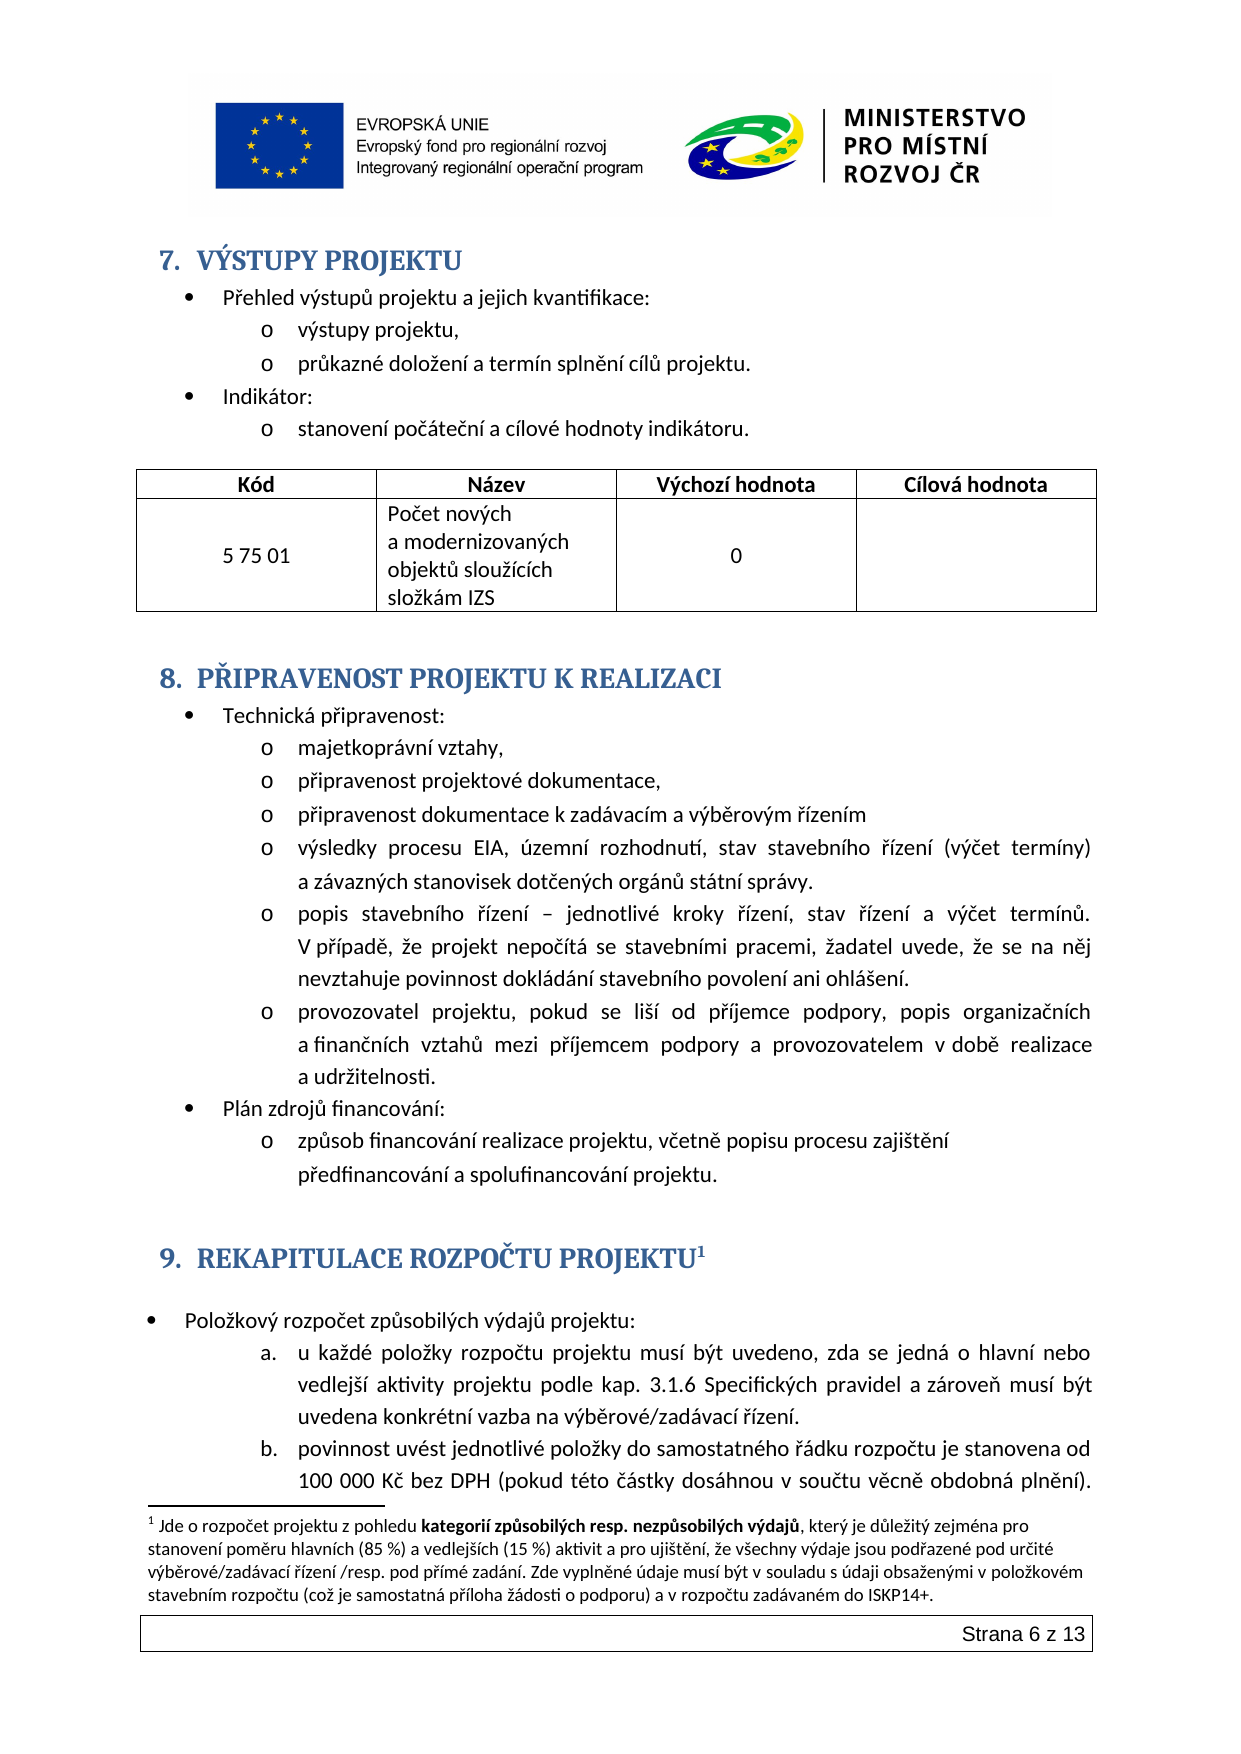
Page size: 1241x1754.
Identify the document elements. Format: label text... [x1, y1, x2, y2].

picture [187, 73, 1053, 217]
list majetkoprávní vztahy, [260, 733, 1093, 762]
list provozovatel projektu, pokud se liší od příjemce podpory, popis organizačních a finančních vztahů mezi příjemcem podpory a provozovatelem v době realizace a udržitelnosti. [260, 997, 1093, 1090]
list výsledky procesu EIA, územní rozhodnutí, stav stavebního řízení (výčet termíny) a závazných stanovisek dotčených orgánů státní správy. [260, 833, 1093, 895]
list Technická připravenost: [185, 701, 1093, 729]
list připravenost dokumentace k zadávacím a výběrovým řízením [260, 800, 1093, 829]
subtitle rekapitulace rozpočtu projektu [159, 1242, 1093, 1276]
table_header Výchozí hodnota [617, 470, 856, 498]
list Plán zdrojů financování: [185, 1094, 1093, 1122]
table_cell [857, 499, 1096, 611]
table_header Cílová hodnota [857, 470, 1096, 498]
table_header Název [377, 470, 616, 498]
table_header Kód [137, 470, 376, 498]
list Indikátor: [185, 382, 1093, 410]
list průkazné doložení a termín splnění cílů projektu. [260, 349, 1093, 378]
list Položkový rozpočet způsobilých výdajů projektu: [147, 1306, 1093, 1334]
list způsob financování realizace projektu, včetně popisu procesu zajištění předfinancování a spolufinancování projektu. [260, 1127, 1093, 1188]
subtitle Připravenost projektu k realizaci [159, 662, 1093, 696]
list výstupy projektu, [260, 315, 1093, 344]
list popis stavebního řízení – jednotlivé kroky řízení, stav řízení a výčet termínů. V případě, že projekt nepočítá se stavebními pracemi, žadatel uvede, že se na něj nevztahuje povinnost dokládání stavebního povolení ani ohlášení. [260, 899, 1093, 993]
table_cell 0 [617, 499, 856, 611]
table_cell 5 75 01 [137, 499, 376, 611]
table_cell Počet nových a modernizovaných objektů sloužících složkám IZS [377, 499, 616, 611]
list Přehled výstupů projektu a jejich kvantifikace: [185, 283, 1093, 311]
list u každé položky rozpočtu projektu musí být uvedeno, zda se jedná o hlavní nebo vedlejší aktivity projektu podle kap. 3.1.6 Specifických pravidel a zároveň musí být uvedena konkrétní vazba na výběrové/zadávací řízení. [260, 1338, 1093, 1430]
list stanovení počáteční a cílové hodnoty indikátoru. [260, 414, 1093, 444]
list připravenost projektové dokumentace, [260, 766, 1093, 796]
subtitle Výstupy projektu [159, 244, 1093, 278]
